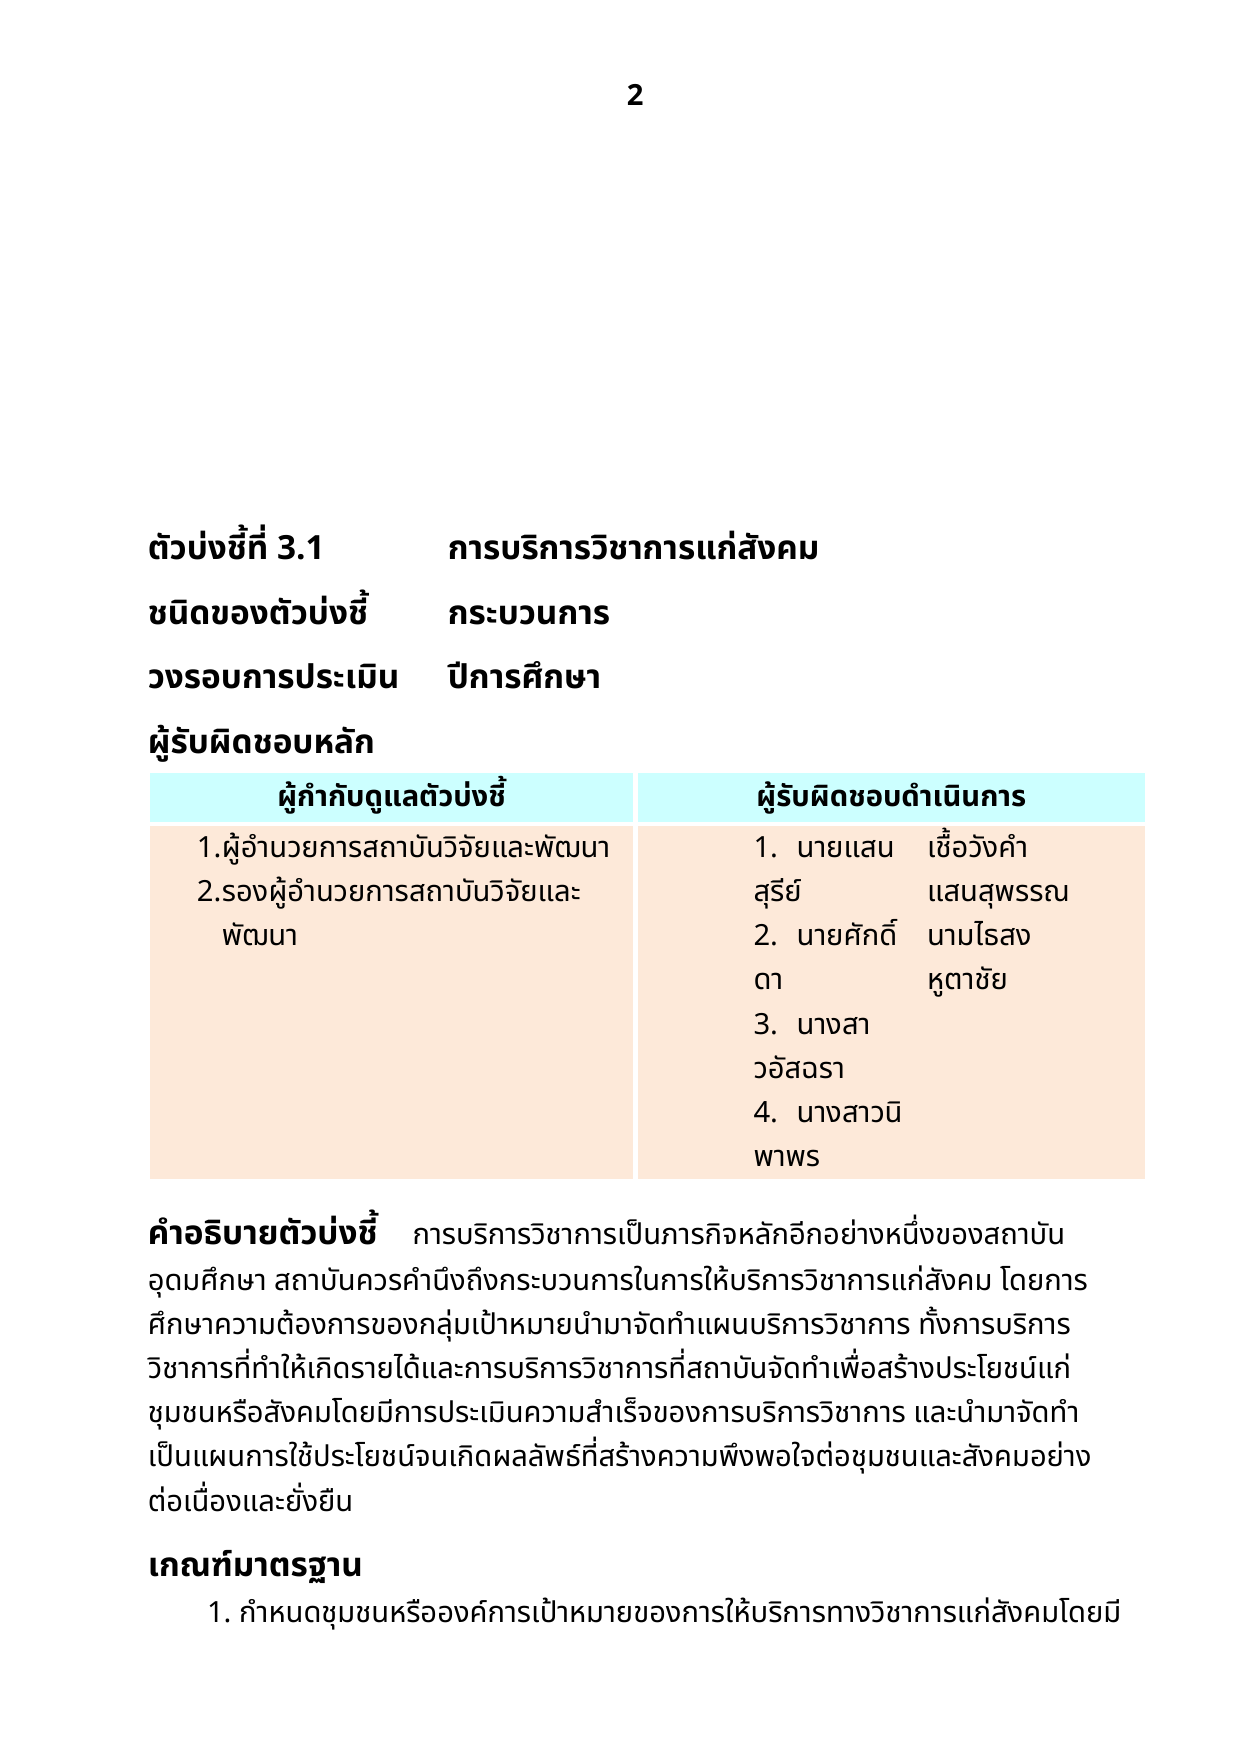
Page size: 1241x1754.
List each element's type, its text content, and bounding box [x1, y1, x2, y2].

table_header ผู้รับผิดชอบดำเนินการ [638, 773, 1145, 822]
text วงรอบการประเมิน ปีการศึกษา [148, 653, 1120, 704]
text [148, 1591, 1122, 1635]
text ตัวบ่งชี้ที่ 3.1 การบริการวิชาการแก่สังคม [148, 524, 1122, 575]
table_cell เชื้อวังคำ แสนสุพรรณ นามไธสง หูตาชัย [916, 826, 1145, 1179]
text ชนิดของตัวบ่งชี้ กระบวนการ [148, 589, 1120, 639]
text ผู้รับผิดชอบหลัก [148, 718, 1122, 768]
text คำอธิบายตัวบ่งชี้ การบริการวิชาการเป็นภารกิจหลักอีกอย่างหนึ่งของสถาบันอุดมศึกษา สถาบันควรคำนึงถึงกระบวนการในการให้บริการวิชาการแก่สังคม โดยการศึกษาความต้องการของกลุ่มเป้าหมายนำมาจัดทำแผนบริการวิชาการ ทั้งการบริการวิชาการที่ทำให้เกิดรายได้และการบริการวิชาการที่สถาบันจัดทำเพื่อสร้างประโยชน์แก่ชุมชนหรือสังคมโดยมีการประเมินความสำเร็จของการบริการวิชาการ และนำมาจัดทำเป็นแผนการใช้ประโยชน์จนเกิดผลลัพธ์ที่สร้างความพึงพอใจต่อชุมชนและสังคมอย่างต่อเนื่องและยั่งยืน [148, 1209, 1122, 1524]
text เกณฑ์มาตรฐาน [148, 1541, 1122, 1591]
table_header ผู้กำกับดูแลตัวบ่งชี้ [150, 773, 633, 822]
table_cell นายแสนสุรีย์ นายศักดิ์ดา นางสาวอัสฉรา นางสาวนิพาพร [638, 826, 916, 1179]
table_cell ผู้อำนวยการสถาบันวิจัยและพัฒนา รองผู้อำนวยการสถาบันวิจัยและพัฒนา [150, 826, 633, 1179]
